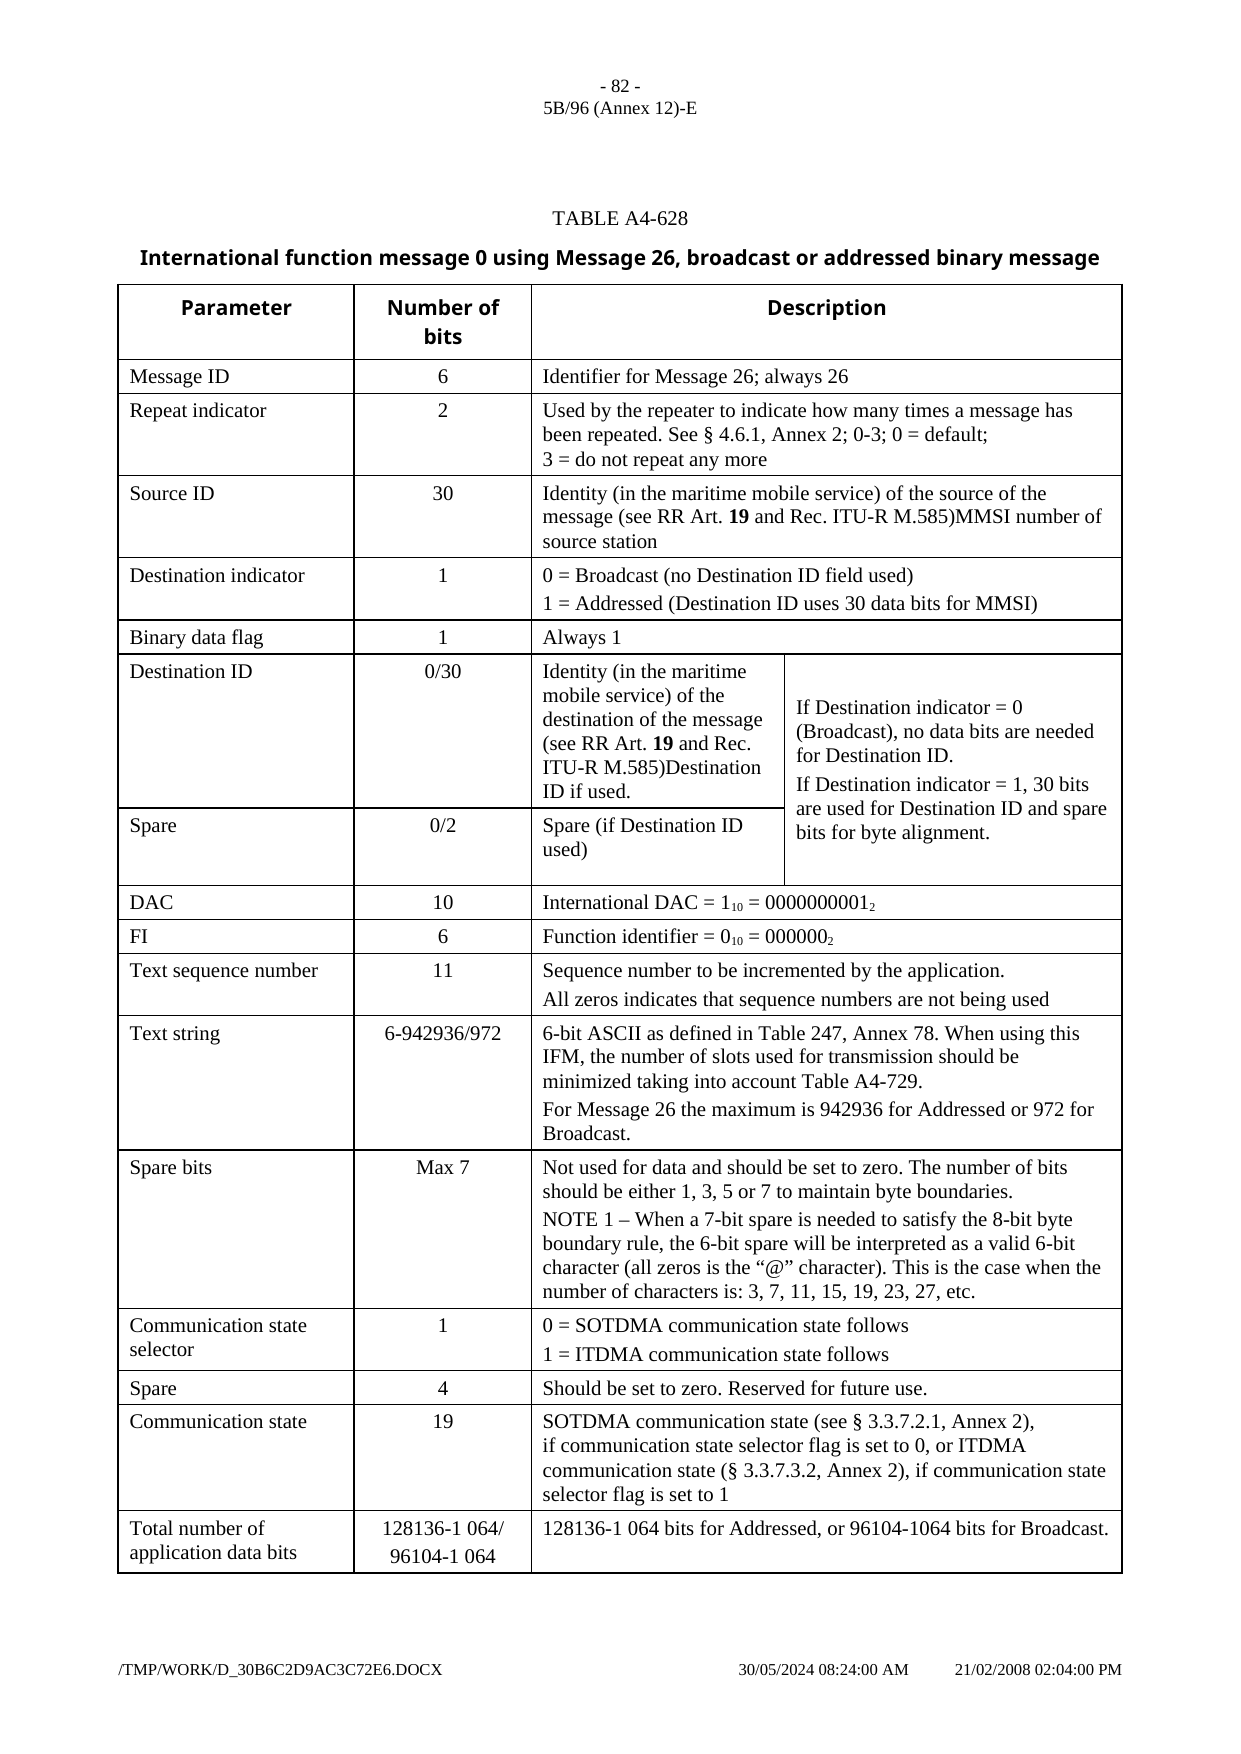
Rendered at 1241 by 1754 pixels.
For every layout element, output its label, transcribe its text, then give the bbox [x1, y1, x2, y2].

table_cell If Destination indicator = 0 (Broadcast), no data bits are needed for Destination ID. If Destination indicator = 1, 30 bits are used for Destination ID and spare bits for byte alignment. [785, 655, 1121, 884]
table_cell 6-/972 [355, 1016, 531, 1149]
table_cell FI [119, 920, 353, 952]
table_cell [119, 1371, 353, 1404]
table_cell SOTDMA communication state (see § 3.3.7.2.1, Annex 2), if communication state selector flag is set to 0, or ITDMA communication state (§ 3.3.7.3.2, Annex 2), if communication state selector flag is set to 1 [532, 1405, 1121, 1510]
table_cell Spare [119, 809, 353, 884]
table_cell -1 064 bits for Addressed, or -1064 bits for Broadcast. [532, 1511, 1121, 1572]
table_cell 10 [355, 886, 531, 918]
table_cell Identifier for Message 26; always 26 [532, 360, 1121, 393]
table_cell 1 [355, 1309, 531, 1370]
table_header Parameter [119, 285, 353, 359]
table_cell Source ID [119, 476, 353, 557]
table_cell Max 7 [355, 1151, 531, 1307]
table_cell International DAC = 110 = 00000000012 [532, 886, 1121, 918]
table_cell 6 [355, 360, 531, 393]
table_cell Total number of application data bits [119, 1511, 353, 1572]
table_cell 0/30 [355, 655, 531, 807]
table_cell Used by the repeater to indicate how many times a message has been repeated. See § 4.6.1, Annex 2; 0-3; 0 = default; 3 = do not repeat any more [532, 394, 1121, 475]
table_cell Destination ID [119, 655, 353, 807]
table_cell Text sequence number [119, 954, 353, 1015]
table_cell Text string [119, 1016, 353, 1149]
table_cell [532, 1371, 1121, 1404]
table_cell Communication state selector [119, 1309, 353, 1370]
table_cell 2 [355, 394, 531, 475]
table_cell Spare (if Destination ID used) [532, 809, 784, 884]
table_cell 1 [355, 558, 531, 619]
table_header Description [532, 285, 1121, 359]
table_cell Communication state [119, 1405, 353, 1510]
table_cell 6-bit ASCII as defined in Table , Annex . When using this IFM, the number of slots used for transmission should be minimized taking into account Table . For Message 26 the maximum is for Addressed or 972 for Broadcast. [532, 1016, 1121, 1149]
table_cell 11 [355, 954, 531, 1015]
table_cell Binary data flag [119, 621, 353, 653]
table_cell Always 1 [532, 621, 1121, 653]
table_cell -1 064/ -1 064 [355, 1511, 531, 1572]
table_cell . [532, 655, 784, 807]
text TABLE [118, 206, 1122, 230]
table_cell [532, 476, 1121, 557]
table_header Number of bits [355, 285, 531, 359]
table_cell Message ID [119, 360, 353, 393]
table_cell 0 = SOTDMA communication state follows 1 = ITDMA communication state follows [532, 1309, 1121, 1370]
table_cell 0/2 [355, 809, 531, 884]
title International function message 0 using Message 26, broadcast or addressed binary message [118, 243, 1122, 271]
table_cell Destination indicator [119, 558, 353, 619]
table_cell Sequence number to be incremented by the application. All zeros indicate that sequence numbers are not being used [532, 954, 1121, 1015]
table_cell Function identifier = 010 = 0000002 [532, 920, 1121, 952]
table_cell 0 = Broadcast (no Destination ID field used) 1 = Addressed (Destination ID uses 30 data bits for MMSI) [532, 558, 1121, 619]
table_cell DAC [119, 886, 353, 918]
table_cell 6 [355, 920, 531, 952]
table_cell 19 [355, 1405, 531, 1510]
table_cell 1 [355, 621, 531, 653]
table_cell 30 [355, 476, 531, 557]
table_cell Spare bits [119, 1151, 353, 1307]
table_cell Not used for data and should be set to zero. The number of bits should be either 1, 3, 5 or 7 to maintain byte boundaries. NOTE 1 – When a 7-bit spare is needed to satisfy the 8-bit byte boundary rule, the 6-bit spare will be interpreted as a valid 6-bit character (all zeros is the “@” character). This is the case when the number of characters is: 3, 7, 11, 15, 19, 23, 27, etc. [532, 1151, 1121, 1307]
table_cell Repeat indicator [119, 394, 353, 475]
table_cell [355, 1371, 531, 1404]
